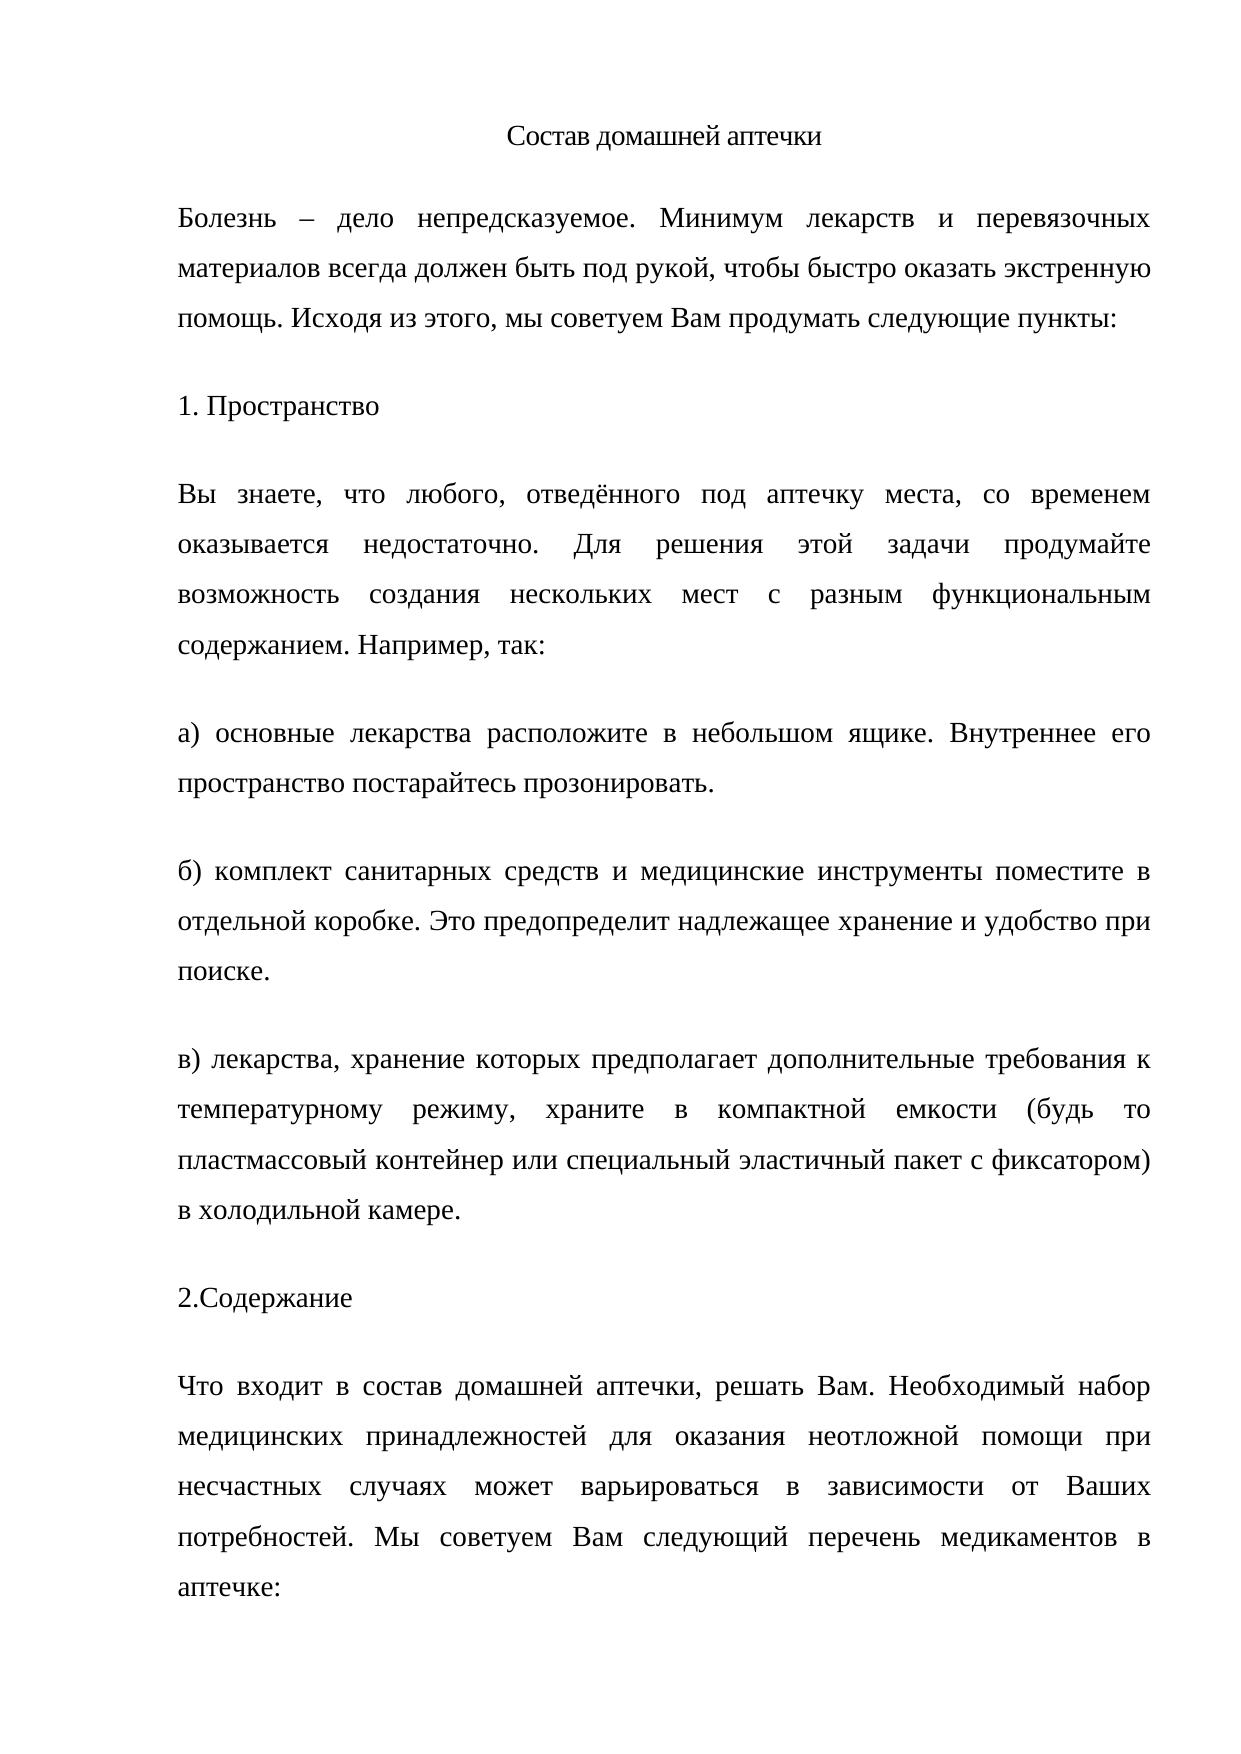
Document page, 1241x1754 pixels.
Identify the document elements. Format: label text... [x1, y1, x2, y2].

text а) основные лекарства расположите в небольшом ящике. Внутреннее его пространство постарайтесь прозонировать. [177, 715, 1152, 798]
text Состав домашней аптечки [177, 118, 1152, 152]
text б) комплект санитарных средств и медицинские инструменты поместите в отдельной коробке. Это предопределит надлежащее хранение и удобство при поиске. [177, 853, 1152, 987]
text 2.Содержание [177, 1280, 1152, 1313]
text в) лекарства, хранение которых предполагает дополнительные требования к температурному режиму, храните в компактной емкости (будь то пластмассовый контейнер или специальный эластичный пакет с фиксатором) в холодильной камере. [177, 1041, 1152, 1226]
text 1. Пространство [177, 388, 1152, 422]
text Вы знаете, что любого, отведённого под аптечку места, со временем оказывается недостаточно. Для решения этой задачи продумайте возможность создания нескольких мест с разным функциональным содержанием. Например, так: [177, 476, 1152, 660]
text Что входит в состав домашней аптечки, решать Вам. Необходимый набор медицинских принадлежностей для оказания неотложной помощи при несчастных случаях может варьироваться в зависимости от Ваших потребностей. Мы советуем Вам следующий перечень медикаментов в аптечке: [177, 1368, 1152, 1603]
text Болезнь – дело непредсказуемое. Минимум лекарств и перевязочных материалов всегда должен быть под рукой, чтобы быстро оказать экстренную помощь. Исходя из этого, мы советуем Вам продумать следующие пункты: [177, 200, 1152, 334]
